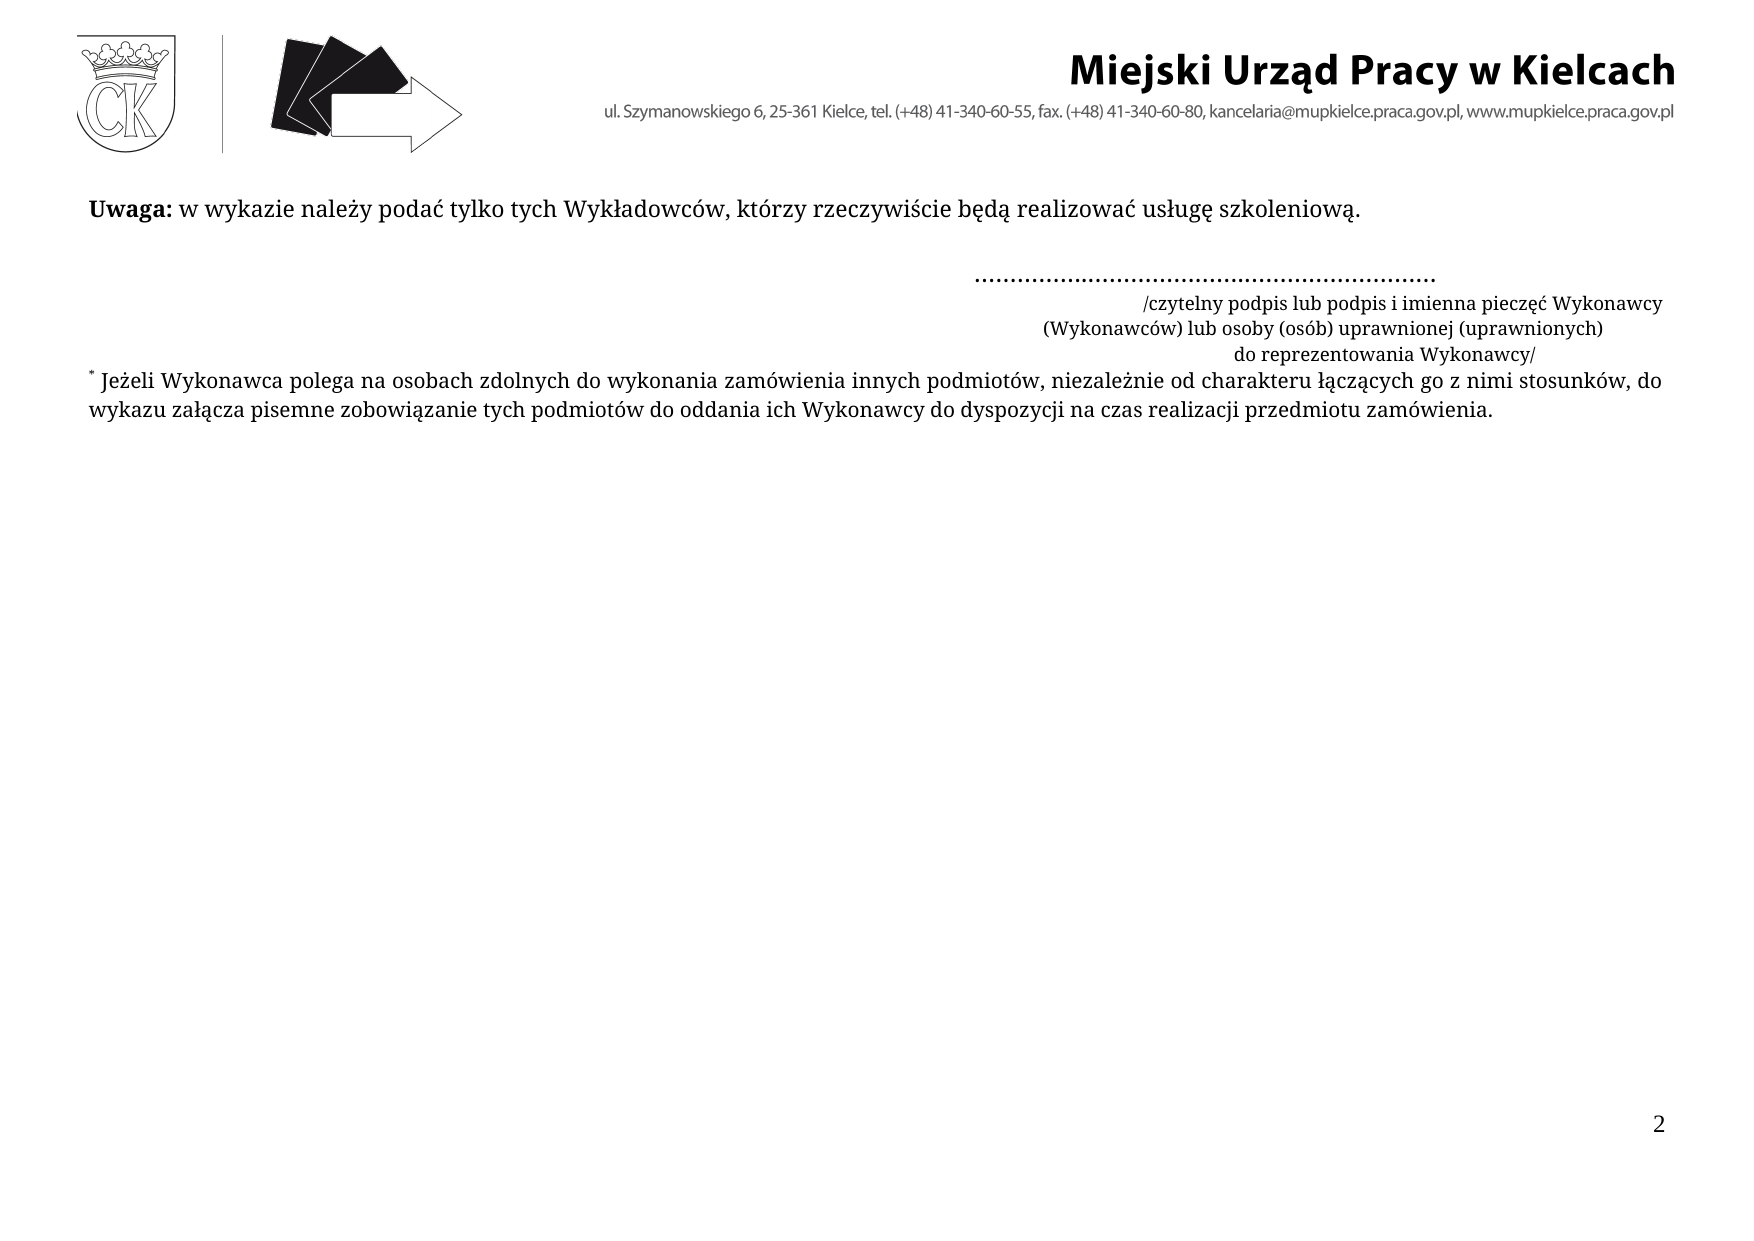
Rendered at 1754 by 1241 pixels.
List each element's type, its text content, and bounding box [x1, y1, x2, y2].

text …………….………………….……………………… [974, 256, 1669, 290]
text /czytelny podpis lub podpis i imienna pieczęć Wykonawcy [89, 290, 1665, 315]
text * Jeżeli Wykonawca polega na osobach zdolnych do wykonania zamówienia innych podmiotów, niezależnie od charakteru łączących go z nimi stosunków, do wykazu załącza pisemne zobowiązanie tych podmiotów do oddania ich Wykonawcy do dyspozycji na czas realizacji przedmiotu zamówienia. [89, 366, 1665, 423]
text (Wykonawców) lub osoby (osób) uprawnionej (uprawnionych) [89, 315, 1665, 341]
text do reprezentowania Wykonawcy/ [89, 341, 1665, 366]
picture [75, 35, 1676, 167]
text Uwaga: w wykazie należy podać tylko tych Wykładowców, którzy rzeczywiście będą realizować usługę szkoleniową. [89, 167, 1665, 224]
